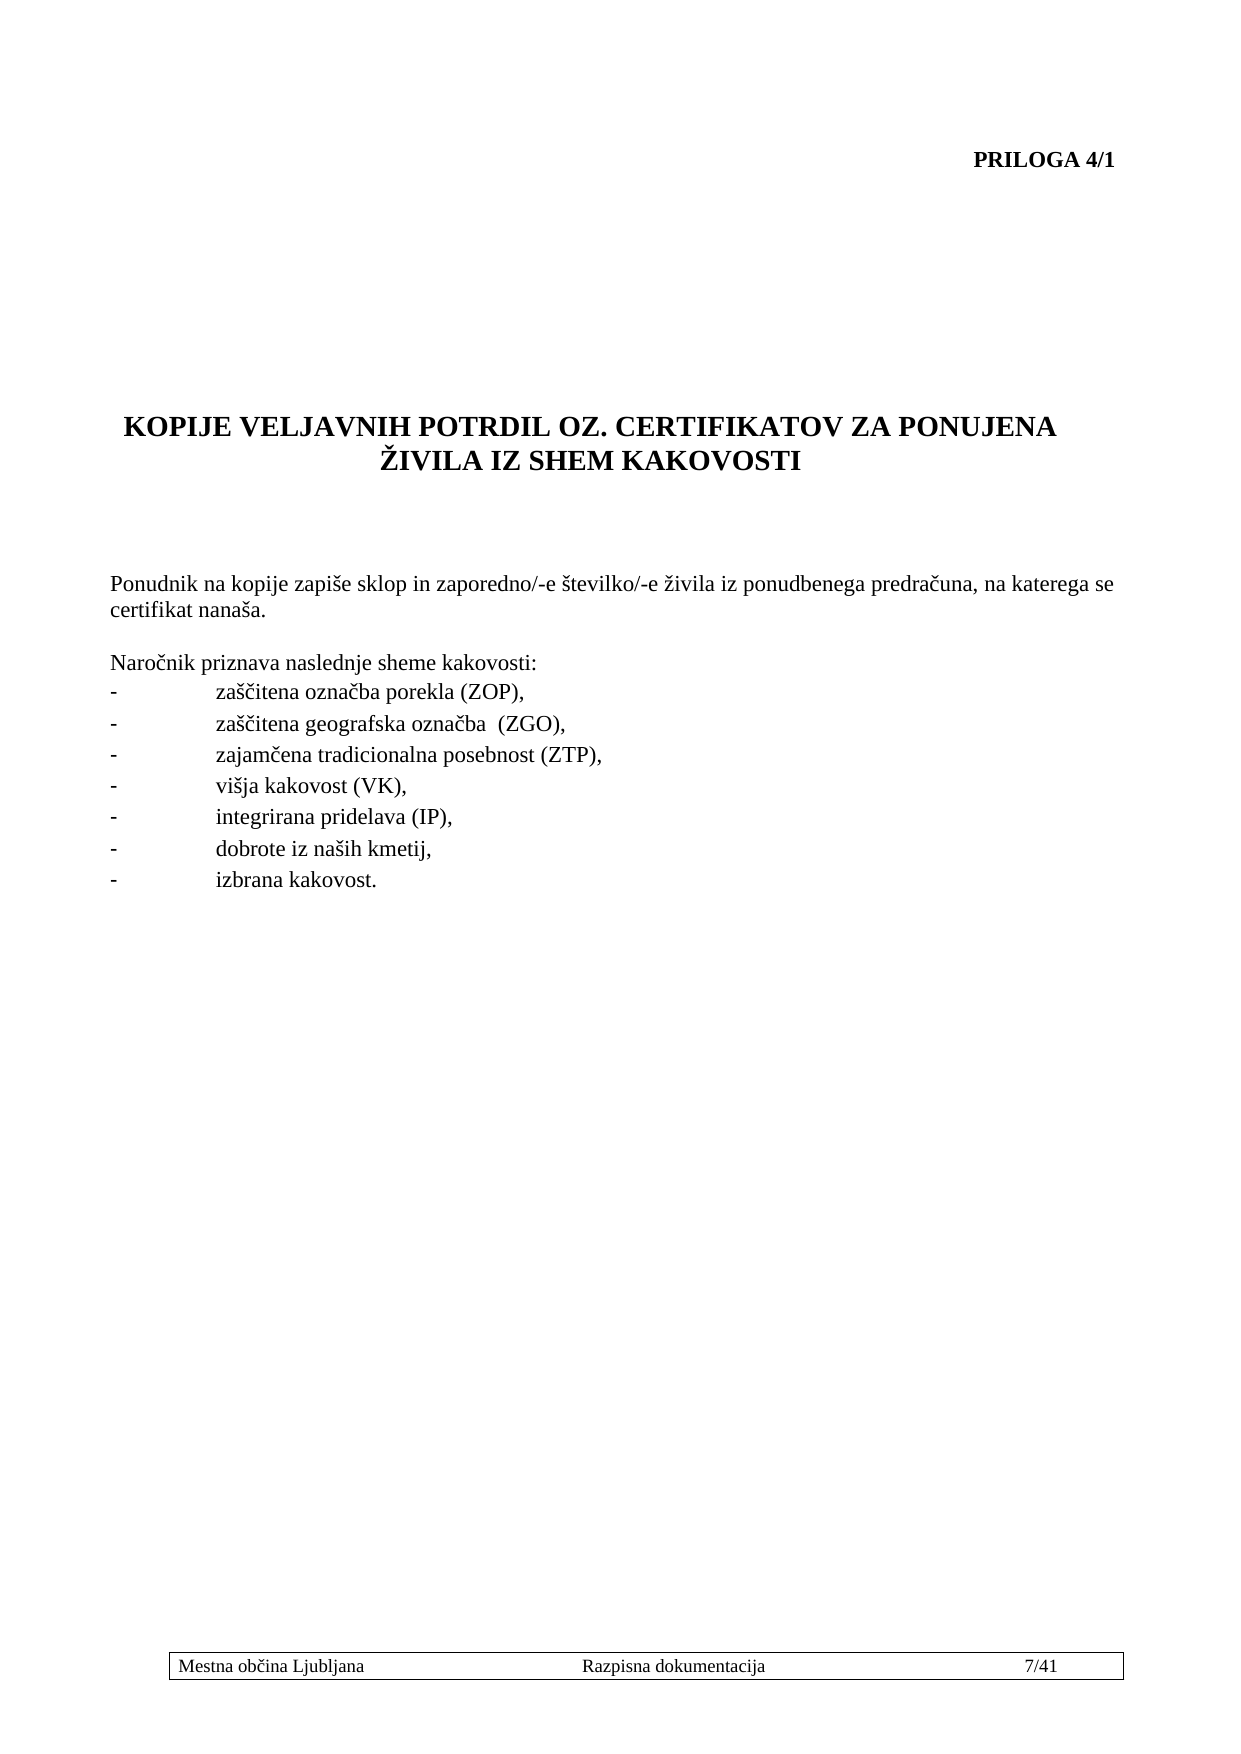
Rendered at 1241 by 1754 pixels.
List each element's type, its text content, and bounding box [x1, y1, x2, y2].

text Naročnik priznava naslednje sheme kakovosti: [110, 649, 1115, 675]
list zajamčena tradicionalna posebnost (ZTP), [110, 738, 1115, 769]
list zaščitena geografska označba (ZGO), [110, 707, 1115, 738]
text ŽIVILA IZ SHEM KAKOVOSTI [66, 443, 1115, 476]
list zaščitena označba porekla (ZOP), [110, 675, 1115, 707]
text Ponudnik na kopije zapiše sklop in zaporedno/-e številko/-e živila iz ponudbenega predračuna, na katerega se certifikat nanaša. [110, 570, 1115, 623]
list integrirana pridelava (IP), [110, 800, 1115, 832]
list višja kakovost (VK), [110, 769, 1115, 800]
list izbrana kakovost. [110, 863, 1115, 894]
text KOPIJE VELJAVNIH POTRDIL OZ. CERTIFIKATOV ZA PONUJENA [66, 409, 1115, 443]
text PRILOGA 4/1 [66, 146, 1115, 172]
list dobrote iz naših kmetij, [110, 832, 1115, 863]
